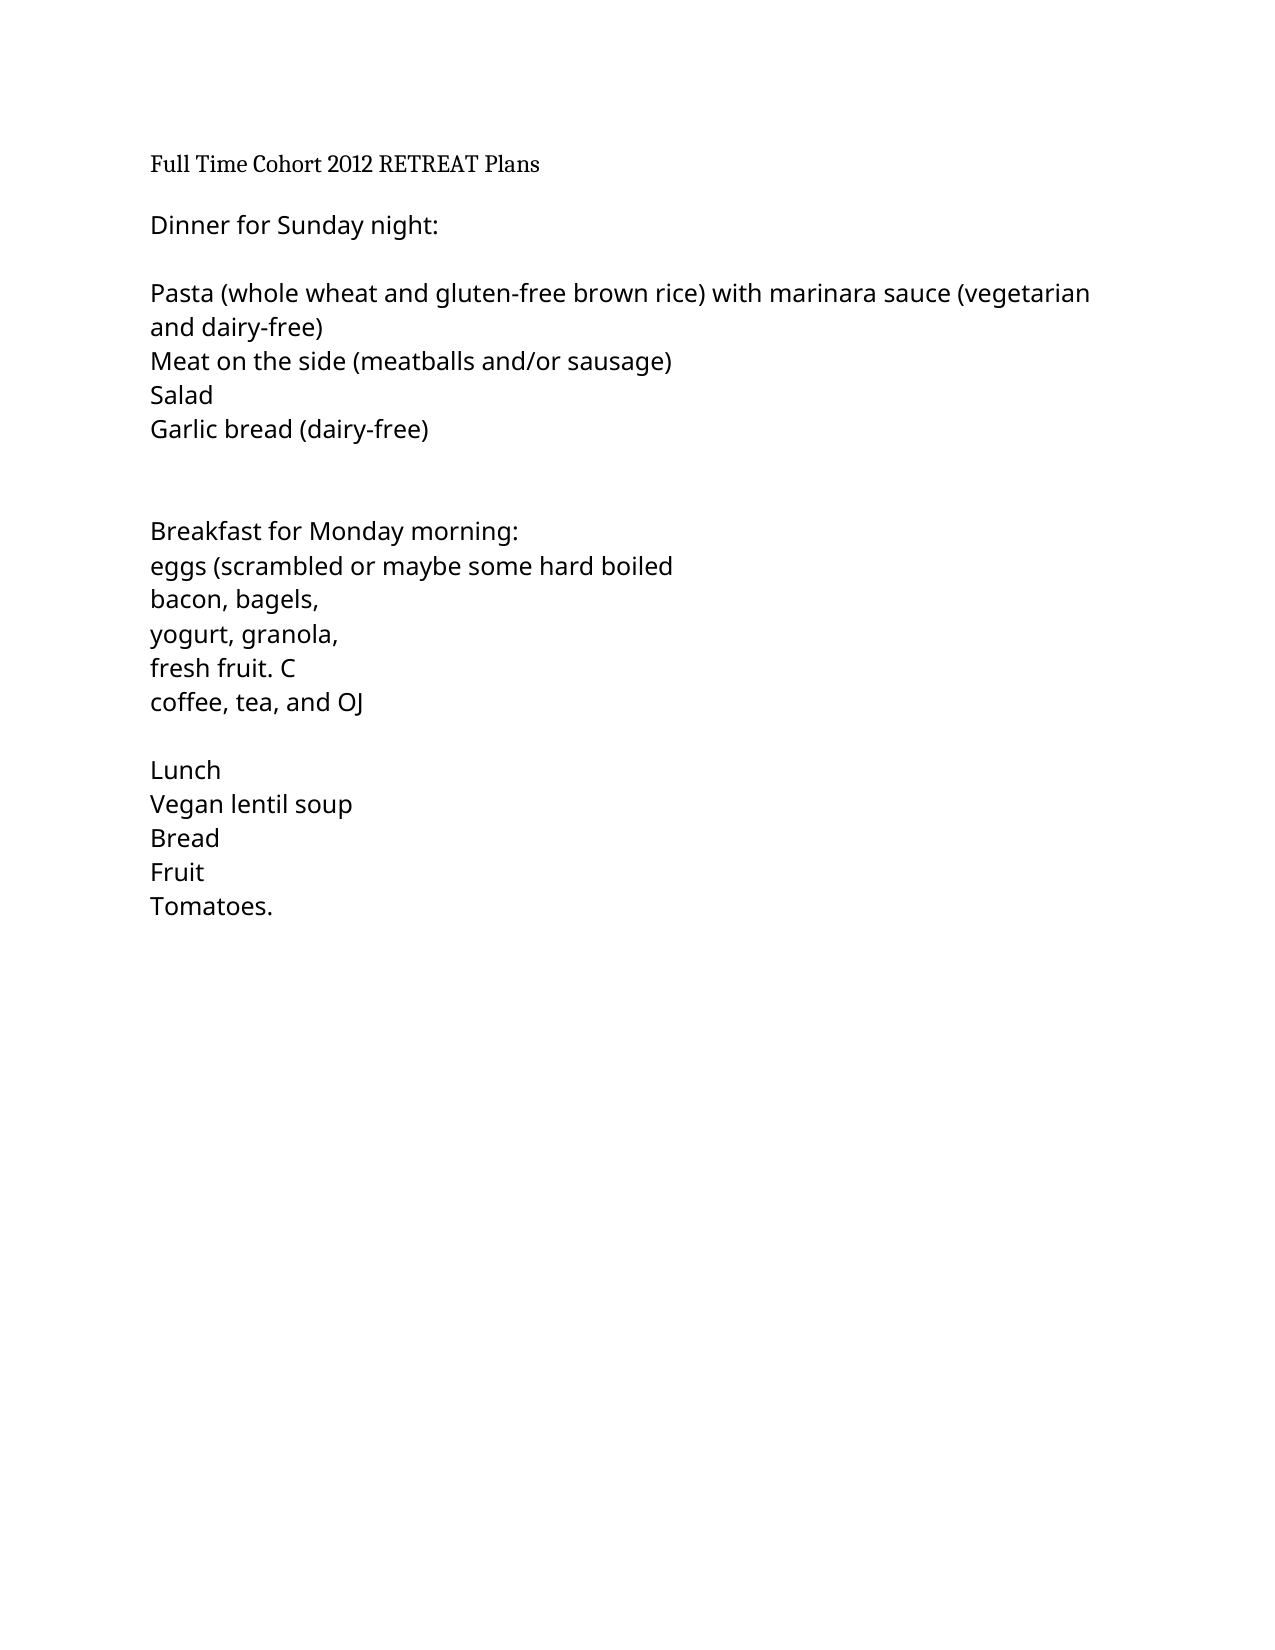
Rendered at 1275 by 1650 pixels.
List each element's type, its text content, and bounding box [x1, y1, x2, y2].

text Salad [150, 378, 1125, 412]
text Pasta (whole wheat and gluten-free brown rice) with marinara sauce (vegetarian and dairy-free) [150, 276, 1125, 344]
text Vegan lentil soup [150, 787, 1125, 821]
text Full Time Cohort 2012 RETREAT Plans [150, 150, 1125, 179]
text coffee, tea, and OJ [150, 684, 1125, 718]
text Meat on the side (meatballs and/or sausage) [150, 344, 1125, 378]
text fresh fruit. C [150, 650, 1125, 684]
text Fruit [150, 855, 1125, 889]
text eggs (scrambled or maybe some hard boiled [150, 548, 1125, 582]
text yogurt, granola, [150, 616, 1125, 650]
text Garlic bread (dairy-free) [150, 412, 1125, 446]
text Dinner for Sunday night: [150, 207, 1125, 242]
text Breakfast for Monday morning: [150, 514, 1125, 548]
text Lunch [150, 752, 1125, 787]
text bacon, bagels, [150, 582, 1125, 616]
text Bread [150, 821, 1125, 855]
text Tomatoes. [150, 889, 1125, 923]
